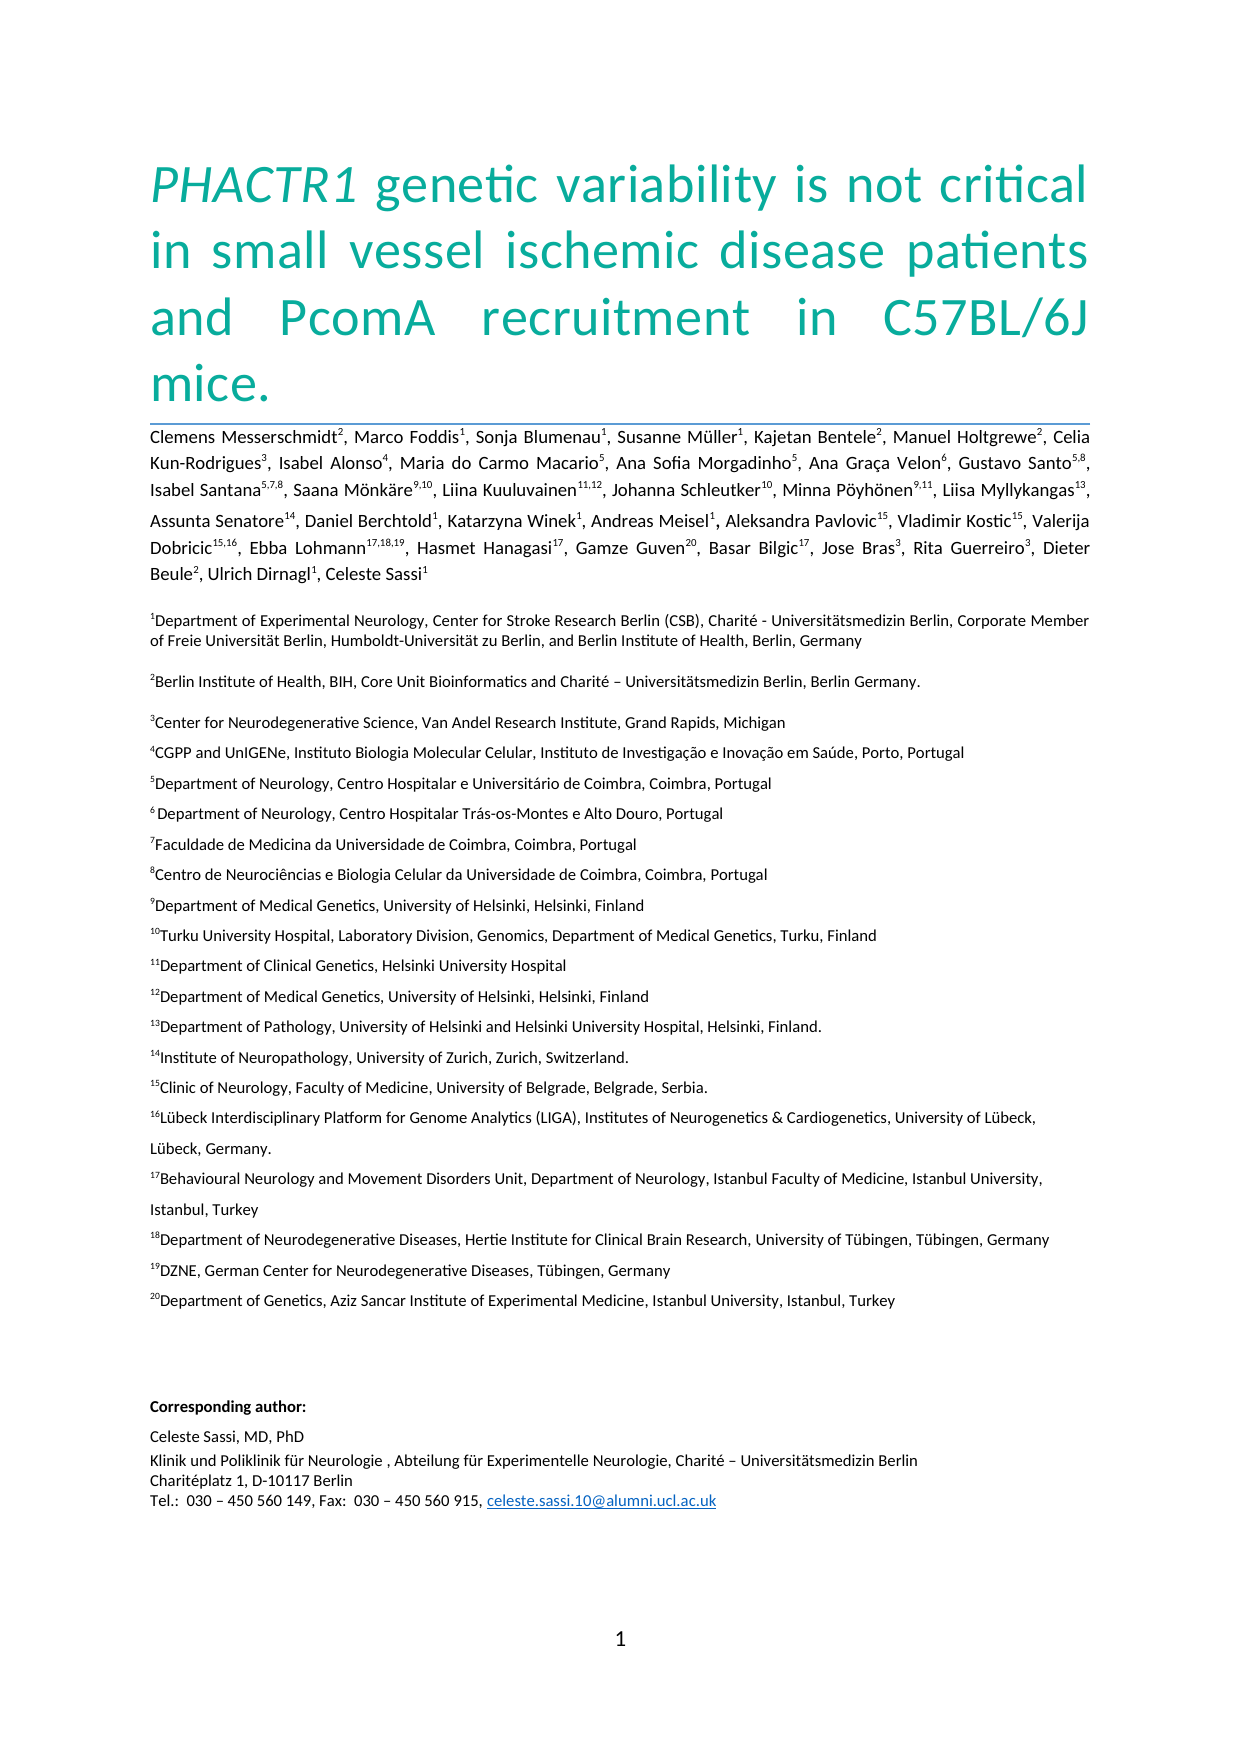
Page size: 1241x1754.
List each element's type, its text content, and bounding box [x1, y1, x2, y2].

text 16Lübeck Interdisciplinary Platform for Genome Analytics (LIGA), Institutes of Neurogenetics & Cardiogenetics, University of Lübeck, Lübeck, Germany. [150, 1108, 1090, 1158]
text 5Department of Neurology, Centro Hospitalar e Universitário de Coimbra, Coimbra, Portugal [150, 773, 1090, 793]
text 18Department of Neurodegenerative Diseases, Hertie Institute for Clinical Brain Research, University of Tübingen, Tübingen, Germany [150, 1229, 1090, 1250]
text Clemens Messerschmidt2, Marco Foddis1, Sonja Blumenau1, Susanne Müller1, Kajetan Bentele2, Manuel Holtgrewe2, Celia Kun-Rodrigues3, Isabel Alonso4, Maria do Carmo Macario5, Ana Sofia Morgadinho5, Ana Graça Velon6, Gustavo Santo5,8, Isabel Santana5,7,8, Saana Mönkäre9,10, Liina Kuuluvainen11,12, Johanna Schleutker10, Minna Pöyhönen9,11, Liisa Myllykangas13, Assunta Senatore14, Daniel Berchtold1, Katarzyna Winek1, Andreas Meisel1, Aleksandra Pavlovic15, Vladimir Kostic15, Valerija Dobricic15,16, Ebba Lohmann17,18,19, Hasmet Hanagasi17, Gamze Guven20, Basar Bilgic17, Jose Bras3, Rita Guerreiro3, Dieter Beule2, Ulrich Dirnagl1, Celeste Sassi1 [150, 425, 1090, 586]
text 1Department of Experimental Neurology, Center for Stroke Research Berlin (CSB), Charité - Universitätsmedizin Berlin, Corporate Member of Freie Universität Berlin, Humboldt-Universität zu Berlin, and Berlin Institute of Health, Berlin, Germany [150, 610, 1090, 650]
text 2Berlin Institute of Health, BIH, Core Unit Bioinformatics and Charité – Universitätsmedizin Berlin, Berlin Germany. [150, 671, 1090, 692]
text 13Department of Pathology, University of Helsinki and Helsinki University Hospital, Helsinki, Finland. [150, 1017, 1090, 1037]
text 9Department of Medical Genetics, University of Helsinki, Helsinki, Finland [150, 895, 1090, 915]
text 3Center for Neurodegenerative Science, Van Andel Research Institute, Grand Rapids, Michigan [150, 712, 1090, 733]
text 7Faculdade de Medicina da Universidade de Coimbra, Coimbra, Portugal [150, 834, 1090, 854]
text Charitéplatz 1, D-10117 Berlin [150, 1470, 1090, 1491]
text Klinik und Poliklinik für Neurologie , Abteilung für Experimentelle Neurologie, Charité – Universitätsmedizin Berlin [150, 1450, 1090, 1470]
text Tel.: 030 – 450 560 149, Fax: 030 – 450 560 915, celeste.sassi.10@alumni.ucl.ac.uk [150, 1491, 1090, 1511]
text PHACTR1 genetic variability is not critical in small vessel ischemic disease patients and PcomA recruitment in C57BL/6J mice. [150, 150, 1090, 423]
text 4CGPP and UnIGENe, Instituto Biologia Molecular Celular, Instituto de Investigação e Inovação em Saúde, Porto, Portugal [150, 743, 1090, 763]
text Celeste Sassi, MD, PhD [150, 1427, 1090, 1447]
text 8Centro de Neurociências e Biologia Celular da Universidade de Coimbra, Coimbra, Portugal [150, 864, 1090, 885]
text 12Department of Medical Genetics, University of Helsinki, Helsinki, Finland [150, 986, 1090, 1006]
text 6 Department of Neurology, Centro Hospitalar Trás-os-Montes e Alto Douro, Portugal [150, 804, 1090, 824]
text 14Institute of Neuropathology, University of Zurich, Zurich, Switzerland. [150, 1047, 1090, 1067]
text 20Department of Genetics, Aziz Sancar Institute of Experimental Medicine, Istanbul University, Istanbul, Turkey [150, 1290, 1090, 1311]
text Corresponding author: [150, 1396, 1090, 1417]
text 15Clinic of Neurology, Faculty of Medicine, University of Belgrade, Belgrade, Serbia. [150, 1077, 1090, 1098]
text 11Department of Clinical Genetics, Helsinki University Hospital [150, 956, 1090, 976]
text 17Behavioural Neurology and Movement Disorders Unit, Department of Neurology, Istanbul Faculty of Medicine, Istanbul University, Istanbul, Turkey [150, 1169, 1090, 1219]
text 10Turku University Hospital, Laboratory Division, Genomics, Department of Medical Genetics, Turku, Finland [150, 925, 1090, 946]
text 19DZNE, German Center for Neurodegenerative Diseases, Tübingen, Germany [150, 1260, 1090, 1280]
